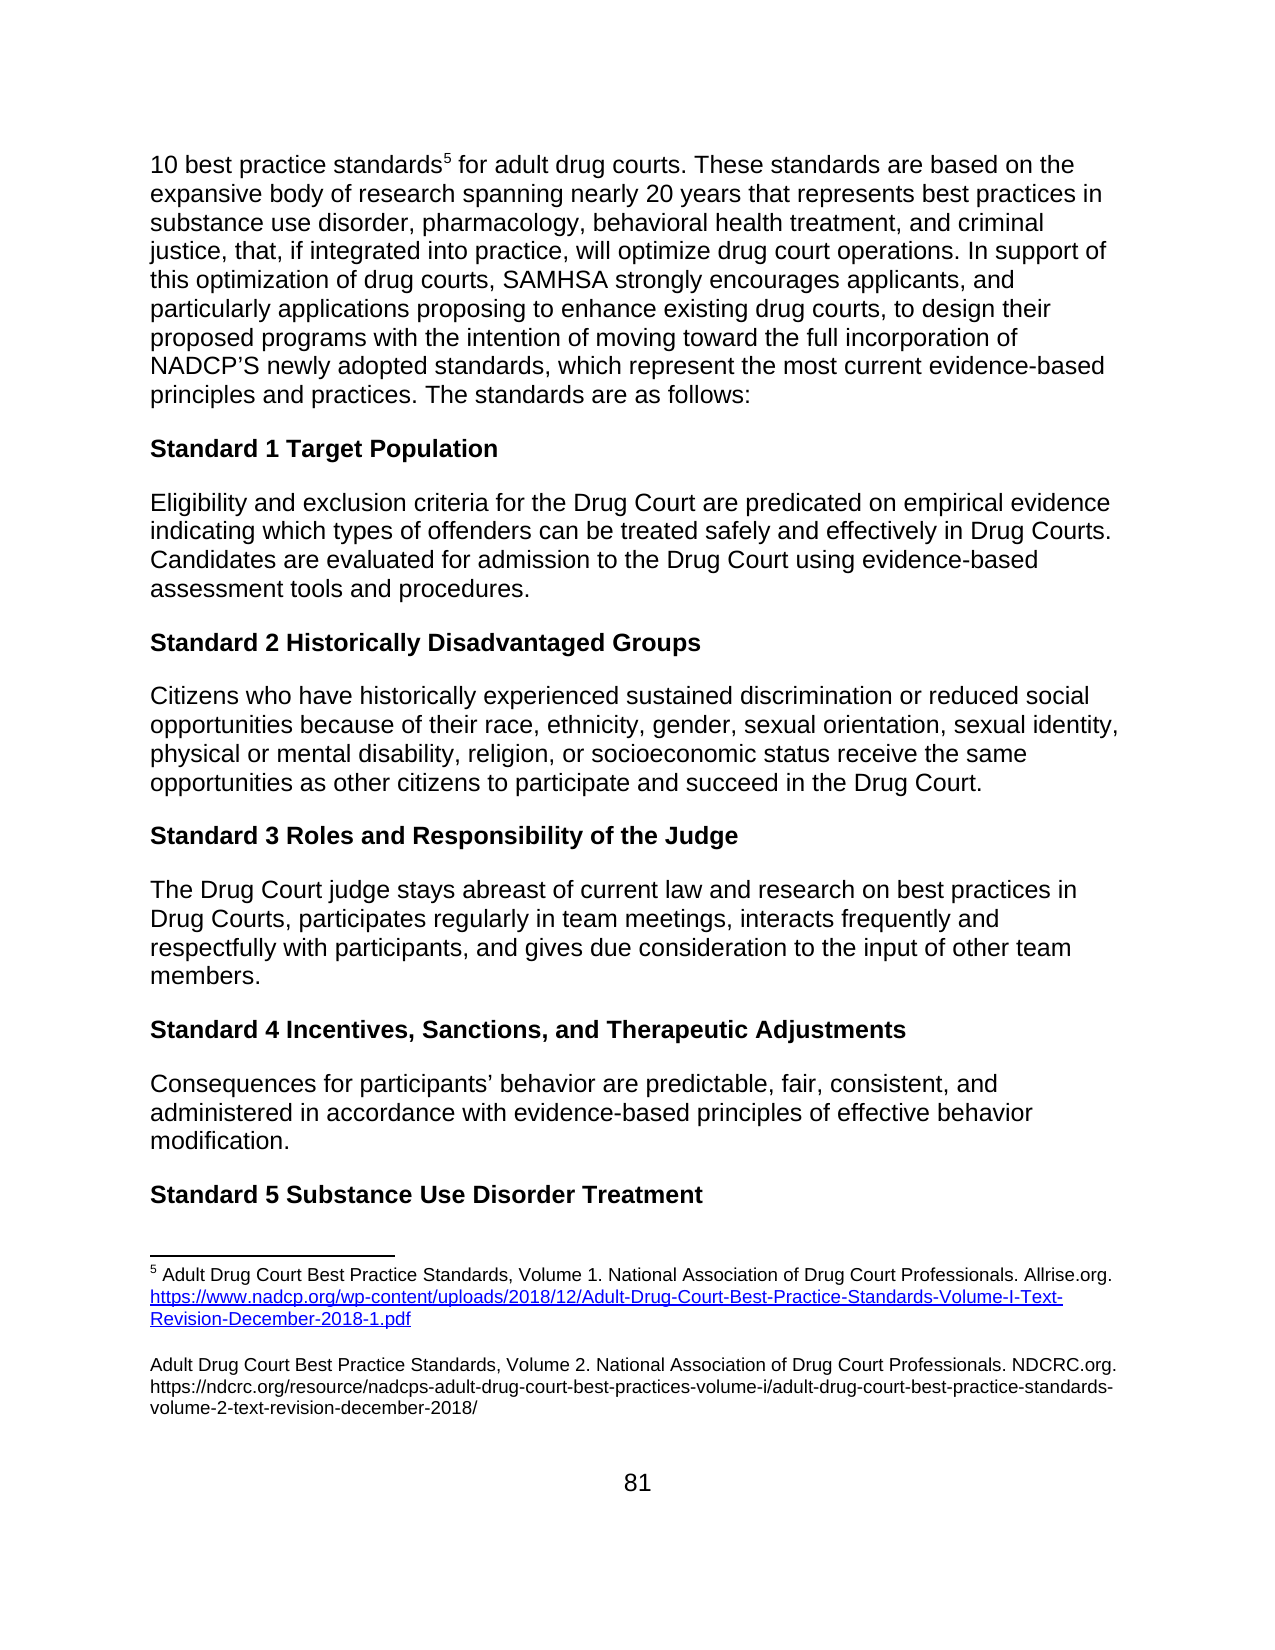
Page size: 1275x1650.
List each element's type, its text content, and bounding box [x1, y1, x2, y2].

text Standard 4 Incentives, Sanctions, and Therapeutic Adjustments [150, 1015, 1125, 1044]
text Standard 2 Historically Disadvantaged Groups [150, 627, 1125, 656]
text Standard 3 Roles and Responsibility of the Judge [150, 821, 1125, 850]
text Standard 5 Substance Use Disorder Treatment [150, 1180, 1125, 1209]
text Citizens who have historically experienced sustained discrimination or reduced social opportunities because of their race, ethnicity, gender, sexual orientation, sexual identity, physical or mental disability, religion, or socioeconomic status receive the same opportunities as other citizens to participate and succeed in the Drug Court. [150, 681, 1125, 796]
text The Drug Court judge stays abreast of current law and research on best practices in Drug Courts, participates regularly in team meetings, interacts frequently and respectfully with participants, and gives due consideration to the input of other team members. [150, 875, 1125, 990]
text Eligibility and exclusion criteria for the Drug Court are predicated on empirical evidence indicating which types of offenders can be treated safely and effectively in Drug Courts. Candidates are evaluated for admission to the Drug Court using evidence-based assessment tools and procedures. [150, 487, 1125, 602]
text Standard 1 Target Population [150, 434, 1125, 462]
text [150, 150, 1125, 409]
text Consequences for participants’ behavior are predictable, fair, consistent, and administered in accordance with evidence-based principles of effective behavior modification. [150, 1069, 1125, 1155]
